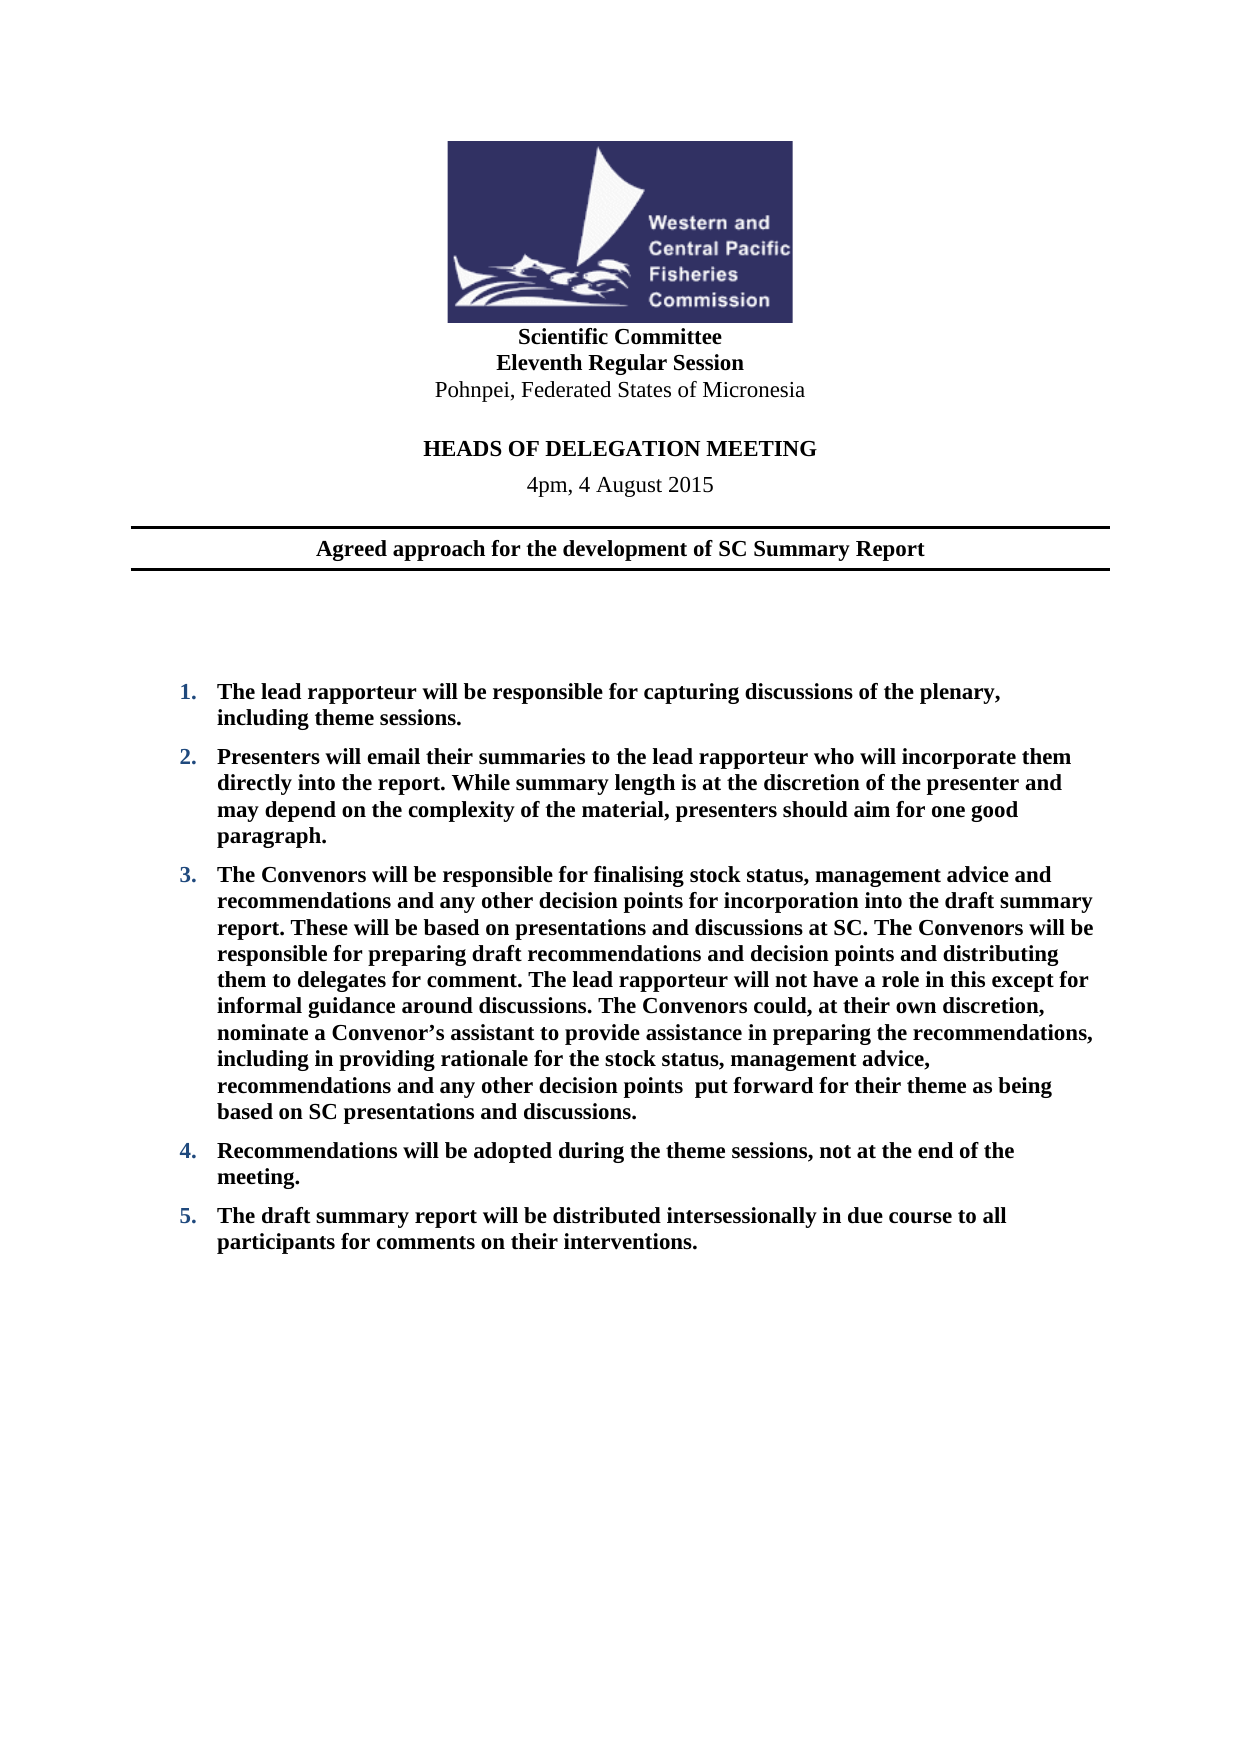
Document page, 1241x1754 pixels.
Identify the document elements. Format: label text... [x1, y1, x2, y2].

picture [447, 141, 793, 323]
text HEADS OF DELEGATION MEETING [142, 435, 1098, 461]
list The draft summary report will be distributed intersessionally in due course to all participants for comments on their interventions. [179, 1202, 1098, 1255]
list Recommendations will be adopted during the theme sessions, not at the end of the meeting. [179, 1137, 1098, 1189]
list The lead rapporteur will be responsible for capturing discussions of the plenary, including theme sessions. [179, 678, 1098, 730]
text 4pm, 4 August 2015 [142, 471, 1098, 497]
table_header Agreed approach for the development of SC Summary Report [131, 529, 1110, 567]
text Eleventh Regular Session [142, 349, 1098, 376]
text Scientific Committee [142, 323, 1098, 349]
list The Convenors will be responsible for finalising stock status, management advice and recommendations and any other decision points for incorporation into the draft summary report. These will be based on presentations and discussions at SC. The Convenors will be responsible for preparing draft recommendations and decision points and distributing them to delegates for comment. The lead rapporteur will not have a role in this except for informal guidance around discussions. The Convenors could, at their own discretion, nominate a Convenor’s assistant to provide assistance in preparing the recommendations, including in providing rationale for the stock status, management advice, recommendations and any other decision points put forward for their theme as being based on SC presentations and discussions. [179, 861, 1098, 1124]
list Presenters will email their summaries to the lead rapporteur who will incorporate them directly into the report. While summary length is at the discretion of the presenter and may depend on the complexity of the material, presenters should aim for one good paragraph. [179, 743, 1098, 848]
text Pohnpei, Federated States of Micronesia [142, 376, 1098, 402]
